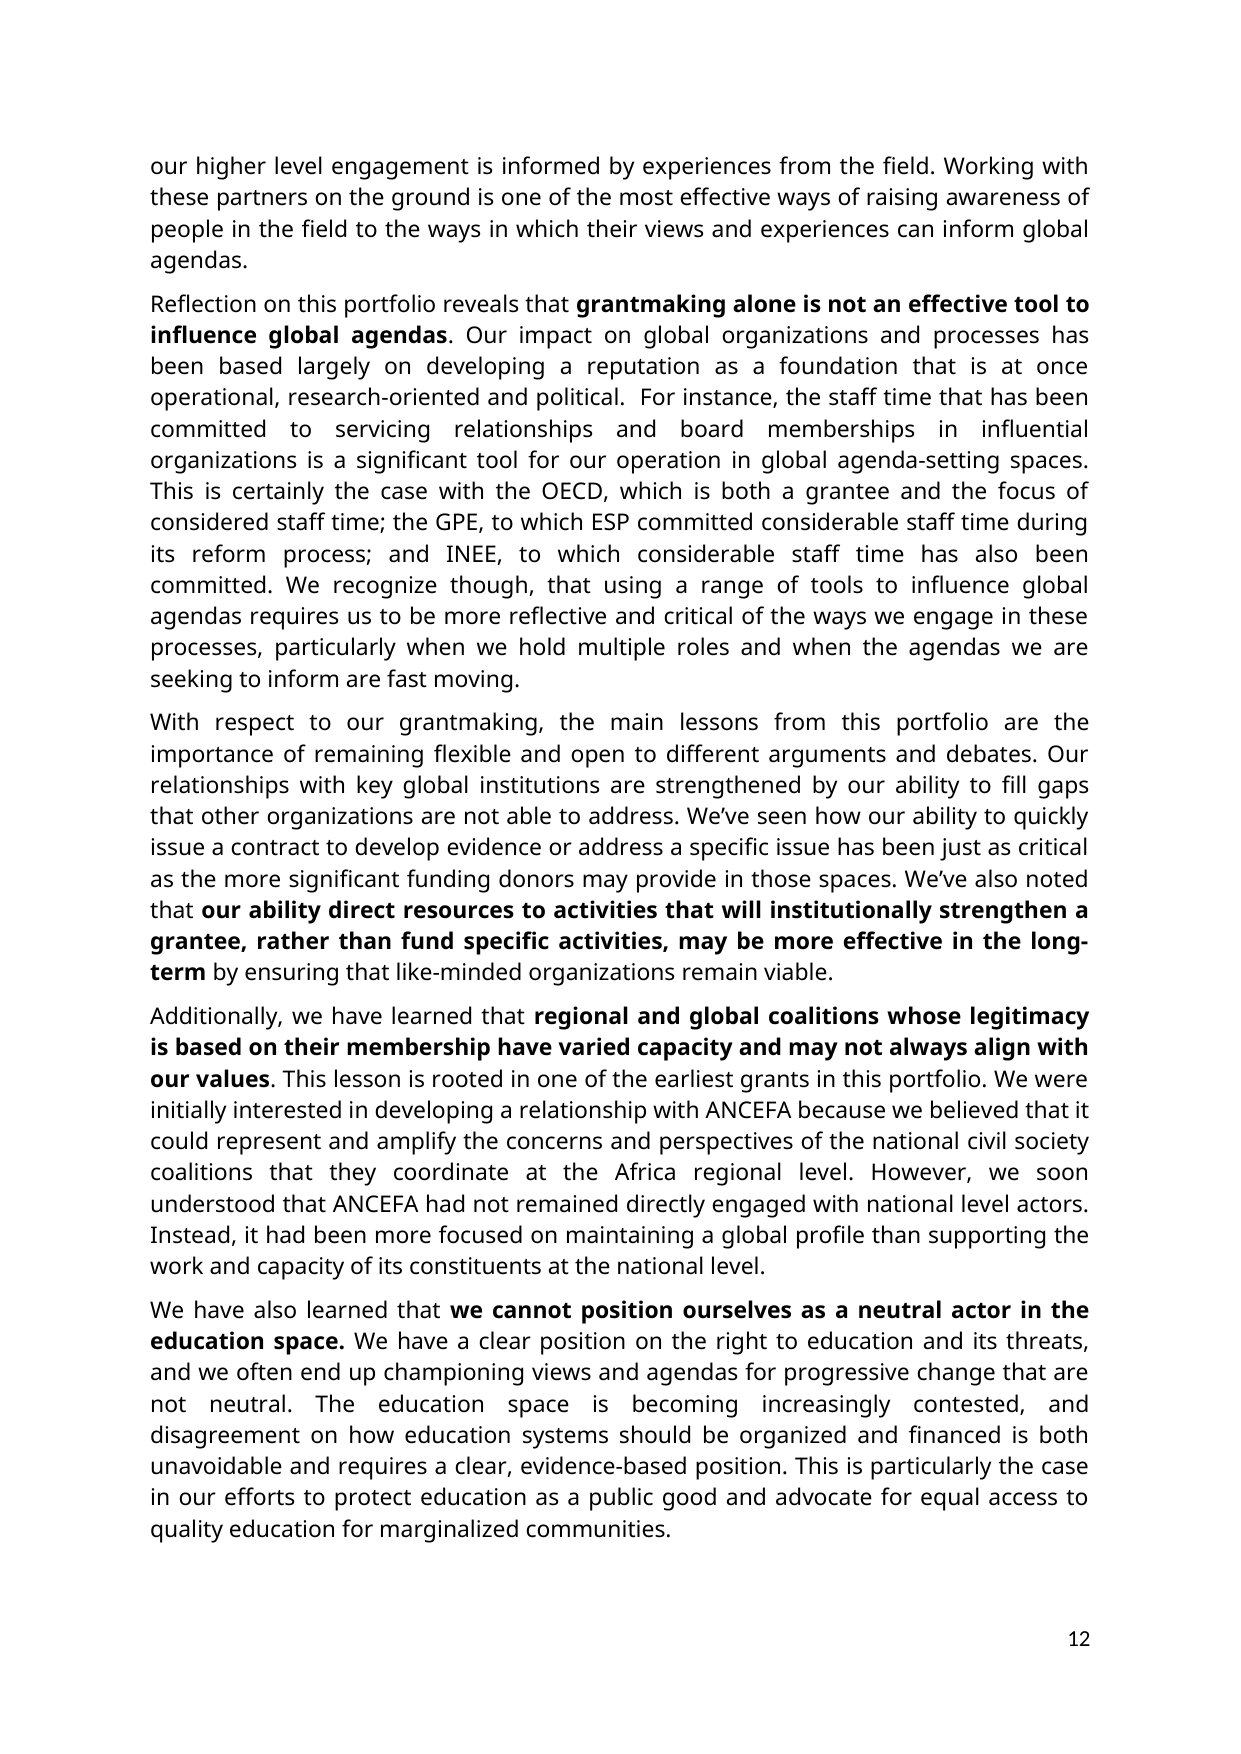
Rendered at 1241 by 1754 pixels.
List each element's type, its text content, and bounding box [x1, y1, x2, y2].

text We have also learned that we cannot position ourselves as a neutral actor in the education space. We have a clear position on the right to education and its threats, and we often end up championing views and agendas for progressive change that are not neutral. The education space is becoming increasingly contested, and disagreement on how education systems should be organized and financed is both unavoidable and requires a clear, evidence-based position. This is particularly the case in our efforts to protect education as a public good and advocate for equal access to quality education for marginalized communities. [150, 1294, 1090, 1544]
text With respect to our grantmaking, the main lessons from this portfolio are the importance of remaining flexible and open to different arguments and debates. Our relationships with key global institutions are strengthened by our ability to fill gaps that other organizations are not able to address. We’ve seen how our ability to quickly issue a contract to develop evidence or address a specific issue has been just as critical as the more significant funding donors may provide in those spaces. We’ve also noted that our ability direct resources to activities that will institutionally strengthen a grantee, rather than fund specific activities, may be more effective in the long-term by ensuring that like-minded organizations remain viable. [150, 706, 1090, 987]
text Additionally, we have learned that regional and global coalitions whose legitimacy is based on their membership have varied capacity and may not always align with our values. This lesson is rooted in one of the earliest grants in this portfolio. We were initially interested in developing a relationship with ANCEFA because we believed that it could represent and amplify the concerns and perspectives of the national civil society coalitions that they coordinate at the Africa regional level. However, we soon understood that ANCEFA had not remained directly engaged with national level actors. Instead, it had been more focused on maintaining a global profile than supporting the work and capacity of its constituents at the national level. [150, 1000, 1090, 1281]
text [150, 150, 1090, 275]
text Reflection on this portfolio reveals that grantmaking alone is not an effective tool to influence global agendas. Our impact on global organizations and processes has been based largely on developing a reputation as a foundation that is at once operational, research-oriented and political. For instance, the staff time that has been committed to servicing relationships and board memberships in influential organizations is a significant tool for our operation in global agenda-setting spaces. This is certainly the case with the OECD, which is both a grantee and the focus of considered staff time; the GPE, to which ESP committed considerable staff time during its reform process; and INEE, to which considerable staff time has also been committed. We recognize though, that using a range of tools to influence global agendas requires us to be more reflective and critical of the ways we engage in these processes, particularly when we hold multiple roles and when the agendas we are seeking to inform are fast moving. [150, 287, 1090, 694]
